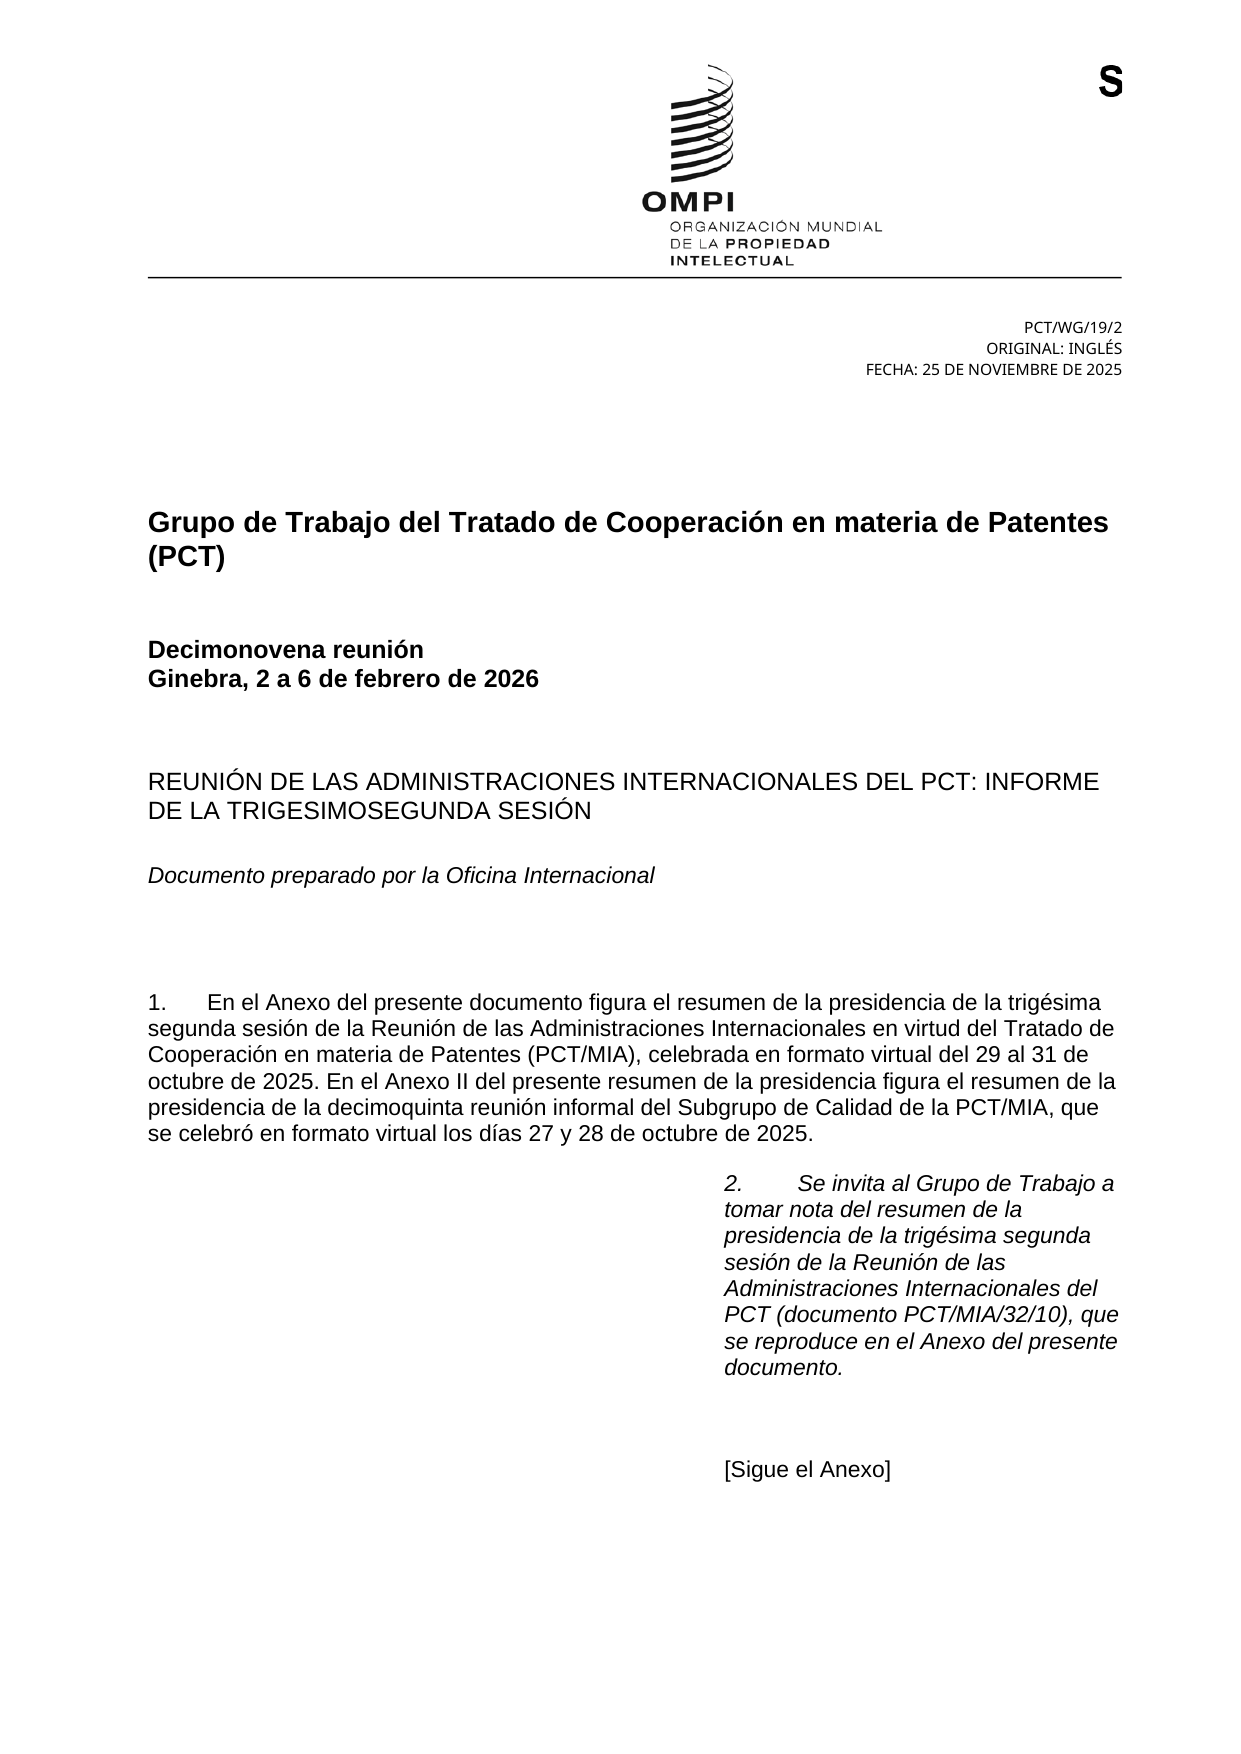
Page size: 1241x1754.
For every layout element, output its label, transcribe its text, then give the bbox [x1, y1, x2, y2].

text PCT/WG/19/2 [148, 316, 1122, 338]
text Se invita al Grupo de Trabajo a tomar nota del resumen de la presidencia de la trigésima segunda sesión de la Reunión de las Administraciones Internacionales del PCT (documento PCT/MIA/32/10), que se reproduce en el Anexo del presente documento. [724, 1170, 1122, 1381]
text ORIGINAL: INGLÉS [148, 338, 1122, 359]
text En el Anexo del presente documento figura el resumen de la presidencia de la trigésima segunda sesión de la Reunión de las Administraciones Internacionales en virtud del Tratado de Cooperación en materia de Patentes (PCT/MIA), celebrada en formato virtual del 29 al 31 de octubre de 2025. En el Anexo II del presente resumen de la presidencia figura el resumen de la presidencia de la decimoquinta reunión informal del Subgrupo de Calidad de la PCT/MIA, que se celebró en formato virtual los días 27 y 28 de octubre de 2025. [148, 989, 1122, 1147]
text FECHA: 25 DE NOVIEMBRE DE 2025 [148, 359, 1122, 380]
text [Sigue el Anexo] [724, 1456, 1122, 1482]
text Grupo de Trabajo del Tratado de Cooperación en materia de Patentes (PCT) [148, 505, 1122, 572]
text Reunión de las Administraciones Internacionales del PCT: Informe de la trigesimosegunda sesión [148, 767, 1122, 825]
text Documento preparado por la Oficina Internacional [148, 862, 1122, 889]
picture [627, 59, 1123, 278]
text Ginebra, 2 a 6 de febrero de 2026 [148, 663, 1122, 692]
text Decimonovena reunión [148, 635, 1122, 663]
